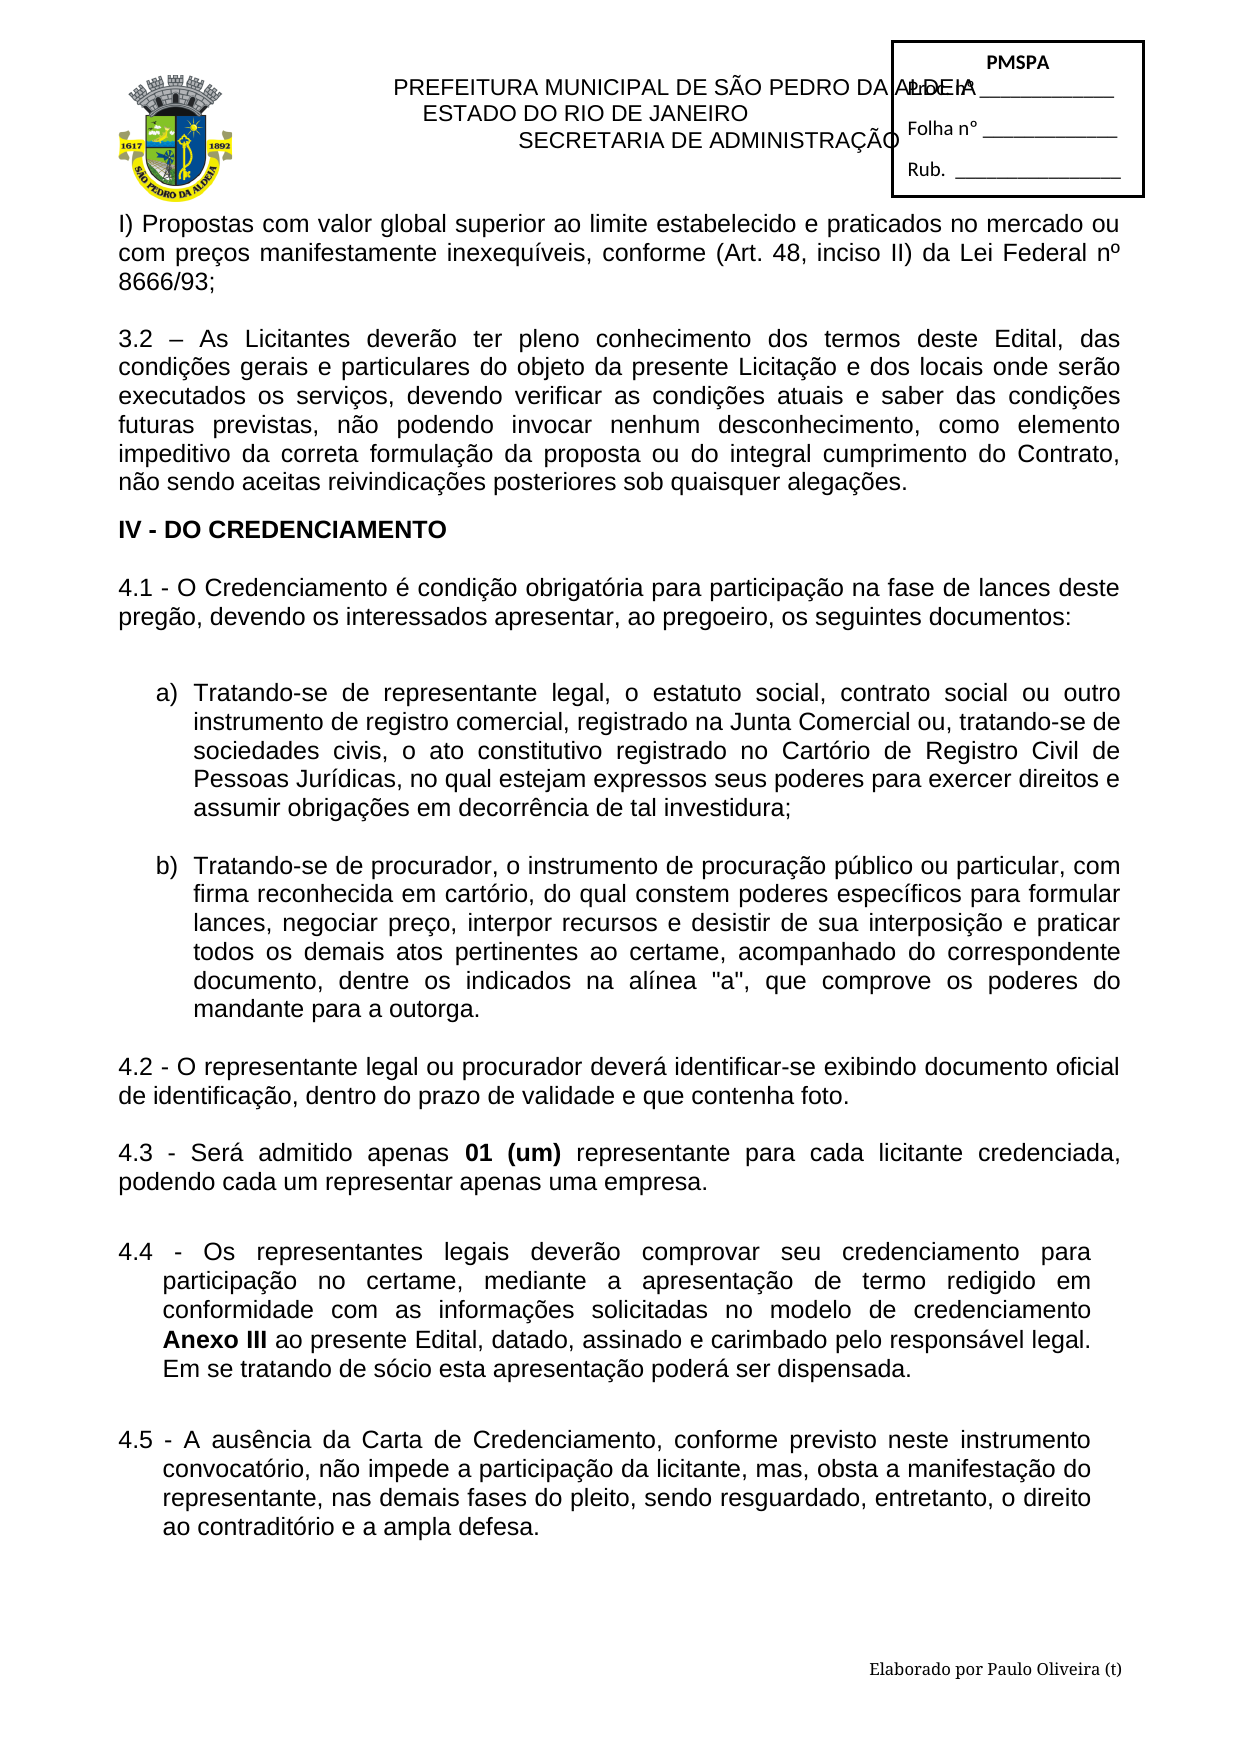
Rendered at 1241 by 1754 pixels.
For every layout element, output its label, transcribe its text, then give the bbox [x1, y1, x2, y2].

text IV - DO CREDENCIAMENTO [118, 515, 1122, 544]
text 4.5 - A ausência da Carta de Credenciamento, conforme previsto neste instrumento convocatório, não impede a participação da licitante, mas, obsta a manifestação do representante, nas demais fases do pleito, sendo resguardado, entretanto, o direito ao contraditório e a ampla defesa. [118, 1425, 1093, 1541]
text 4.2 - O representante legal ou procurador deverá identificar-se exibindo documento oficial de identificação, dentro do prazo de validade e que contenha foto. [118, 1052, 1122, 1109]
picture [118, 75, 233, 202]
list Tratando-se de procurador, o instrumento de procuração público ou particular, com firma reconhecida em cartório, do qual constem poderes específicos para formular lances, negociar preço, interpor recursos e desistir de sua interposição e praticar todos os demais atos pertinentes ao certame, acompanhado do correspondente documento, dentre os indicados na alínea "a", que comprove os poderes do mandante para a outorga. [156, 851, 1122, 1023]
list Tratando-se de representante legal, o estatuto social, contrato social ou outro instrumento de registro comercial, registrado na Junta Comercial ou, tratando-se de sociedades civis, o ato constitutivo registrado no Cartório de Registro Civil de Pessoas Jurídicas, no qual estejam expressos seus poderes para exercer direitos e assumir obrigações em decorrência de tal investidura; [156, 678, 1122, 822]
text 4.3 - Será admitido apenas 01 (um) representante para cada licitante credenciada, podendo cada um representar apenas uma empresa. [118, 1138, 1122, 1196]
text 3.2 – As Licitantes deverão ter pleno conhecimento dos termos deste Edital, das condições gerais e particulares do objeto da presente Licitação e dos locais onde serão executados os serviços, devendo verificar as condições atuais e saber das condições futuras previstas, não podendo invocar nenhum desconhecimento, como elemento impeditivo da correta formulação da proposta ou do integral cumprimento do Contrato, não sendo aceitas reivindicações posteriores sob quaisquer alegações. [118, 323, 1122, 496]
text 4.4 - Os representantes legais deverão comprovar seu credenciamento para participação no certame, mediante a apresentação de termo redigido em conformidade com as informações solicitadas no modelo de credenciamento Anexo III ao presente Edital, datado, assinado e carimbado pelo responsável legal. Em se tratando de sócio esta apresentação poderá ser dispensada. [118, 1237, 1093, 1383]
text 4.1 - O Credenciamento é condição obrigatória para participação na fase de lances deste pregão, devendo os interessados apresentar, ao pregoeiro, os seguintes documentos: [118, 573, 1122, 630]
text I) Propostas com valor global superior ao limite estabelecido e praticados no mercado ou com preços manifestamente inexequíveis, conforme (Art. 48, inciso II) da Lei Federal nº 8666/93; [118, 209, 1122, 295]
